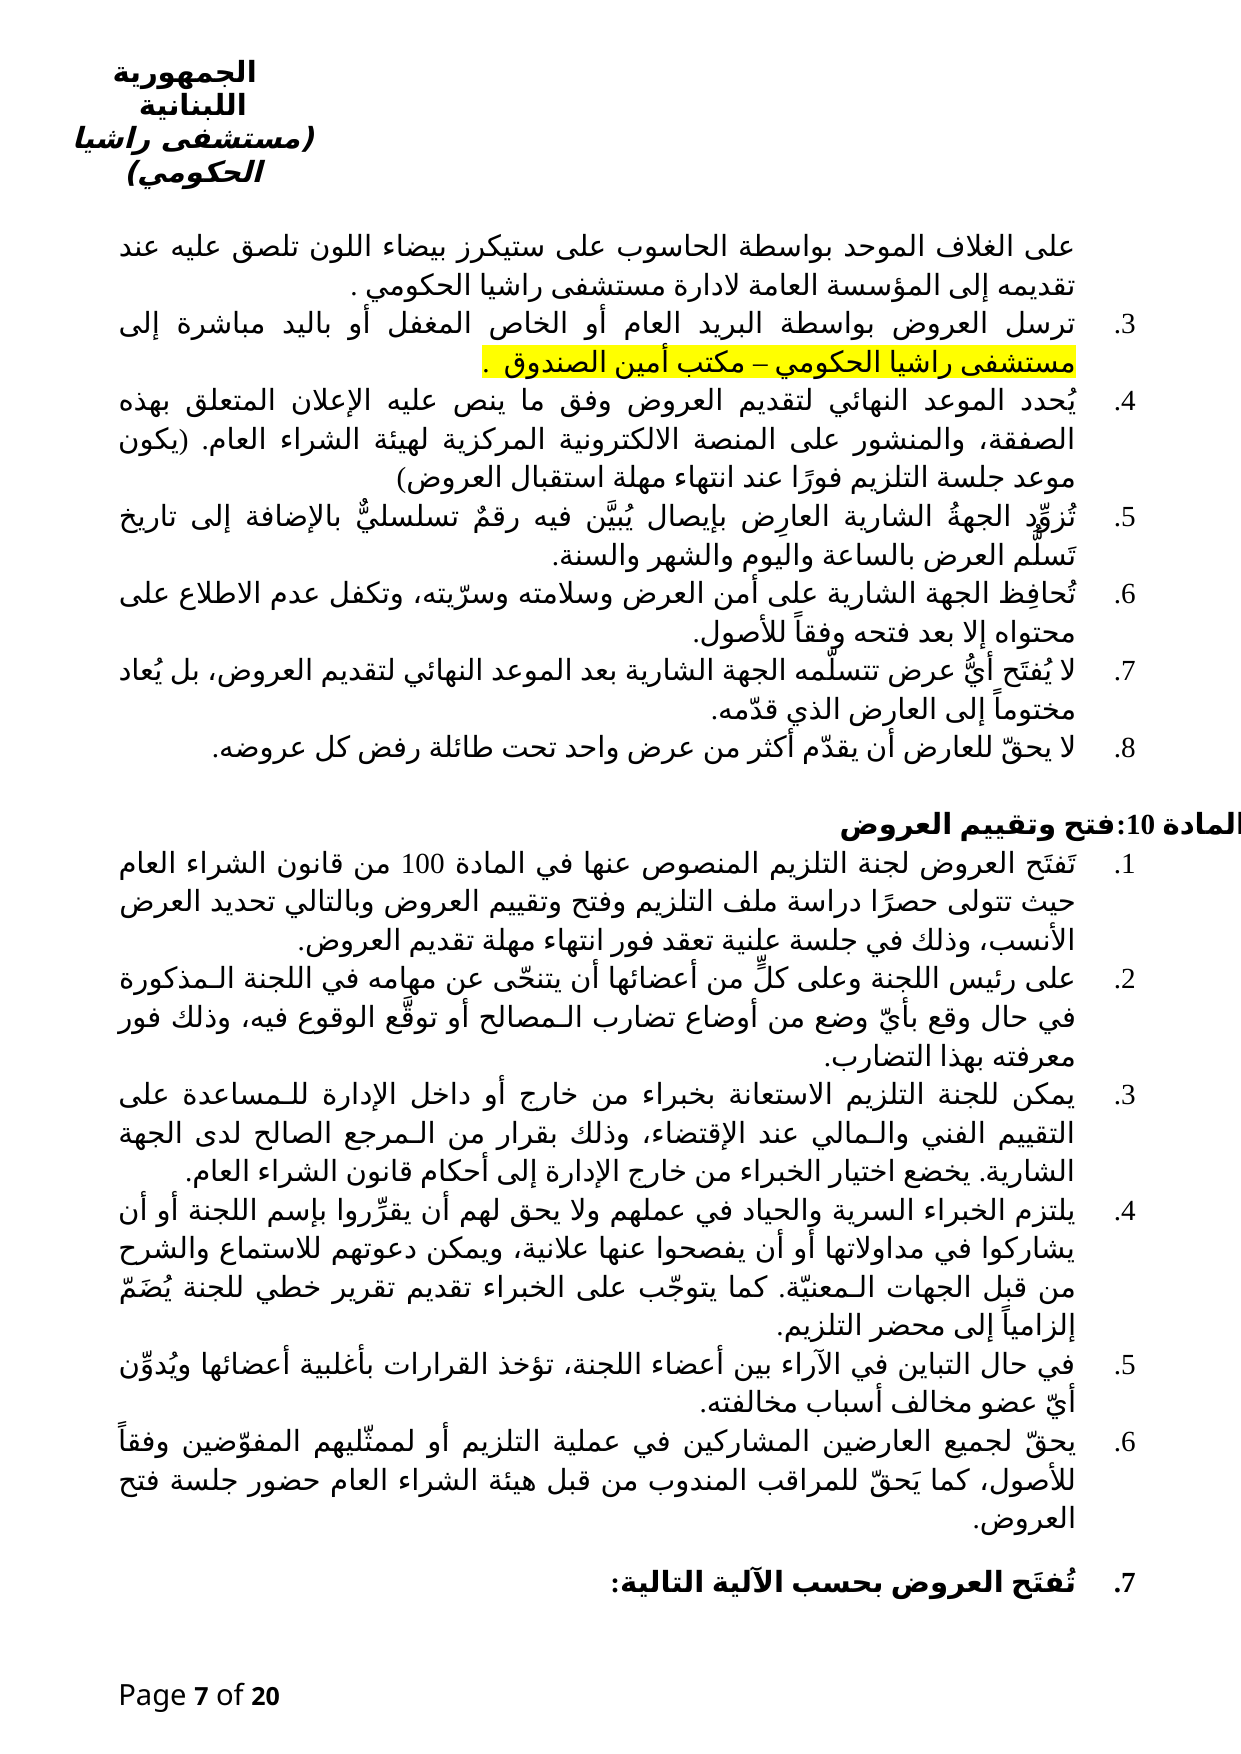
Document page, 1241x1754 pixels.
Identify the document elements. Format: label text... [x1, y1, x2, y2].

subtitle فتح وتقييم العروض [118, 807, 1116, 841]
list تَفتَح العروض لجنة التلزيم المنصوص عنها في المادة 100 من قانون الشراء العام حيث تتولى حصرًا دراسة ملف التلزيم وفتح وتقييم العروض وبالتالي تحديد العرض الأنسب، وذلك في جلسة علنية تعقد فور انتهاء مهلة تقديم العروض. [118, 846, 1114, 957]
list يحقّ لجميع العارضين المشاركين في عملية التلزيم أو لممثّليهم المفوّضين وفقاً للأصول، كما يَحقّ للمراقب المندوب من قبل هيئة الشراء العام حضور جلسة فتح العروض. [118, 1424, 1114, 1535]
list لا يُفتَح أيُّ عرض تتسلّمه الجهة الشارية بعد الموعد النهائي لتقديم العروض، بل يُعاد مختوماً إلى العارض الذي قدّمه. [118, 653, 1114, 725]
list تُزوِّد الجهةُ الشارية العارِض بإيصال يُبيَّن فيه رقمٌ تسلسليٌّ بالإضافة إلى تاريخ تَسلُّم العرض بالساعة واليوم والشهر والسنة. [118, 499, 1114, 571]
list على رئيس اللجنة وعلى كلٍّ من أعضائها أن يتنحّى عن مهامه في اللجنة الـمذكورة في حال وقع بأيّ وضع من أوضاع تضارب الـمصالح أو توقَّع الوقوع فيه، وذلك فور معرفته بهذا التضارب. [118, 962, 1114, 1072]
list لا يحقّ للعارض أن يقدّم أكثر من عرض واحد تحت طائلة رفض كل عروضه. [118, 730, 1114, 764]
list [118, 229, 1114, 301]
list في حال التباين في الآراء بين أعضاء اللجنة، تؤخذ القرارات بأغلبية أعضائها ويُدوِّن أيّ عضو مخالف أسباب مخالفته. [118, 1347, 1114, 1419]
list ترسل العروض بواسطة البريد العام أو الخاص المغفل أو باليد مباشرة إلى مستشفى راشيا الحكومي – مكتب أمين الصندوق . [118, 306, 1114, 378]
list يلتزم الخبراء السرية والحياد في عملهم ولا يحق لهم أن يقرِّروا بإسم اللجنة أو أن يشاركوا في مداولاتها أو أن يفصحوا عنها علانية، ويمكن دعوتهم للاستماع والشرح من قبل الجهات الـمعنيّة. كما يتوجّب على الخبراء تقديم تقرير خطي للجنة يُضَمّ إلزامياً إلى محضر التلزيم. [118, 1193, 1114, 1342]
list يُحدد الموعد النهائي لتقديم العروض وفق ما ينص عليه الإعلان المتعلق بهذه الصفقة، والمنشور على المنصة الالكترونية المركزية لهيئة الشراء العام. (يكون موعد جلسة التلزيم فورًا عند انتهاء مهلة استقبال العروض) [118, 383, 1114, 494]
list تُفتَح العروض بحسب الآلية التالية: [118, 1565, 1114, 1598]
list يمكن للجنة التلزيم الاستعانة بخبراء من خارج أو داخل الإدارة للـمساعدة على التقييم الفني والـمالي عند الإقتضاء، وذلك بقرار من الـمرجع الصالح لدى الجهة الشارية. يخضع اختيار الخبراء من خارج الإدارة إلى أحكام قانون الشراء العام. [118, 1077, 1114, 1188]
list تُحافِظ الجهة الشارية على أمن العرض وسلامته وسرّيته، وتكفل عدم الاطلاع على محتواه إلا بعد فتحه وفقاً للأصول. [118, 576, 1114, 648]
